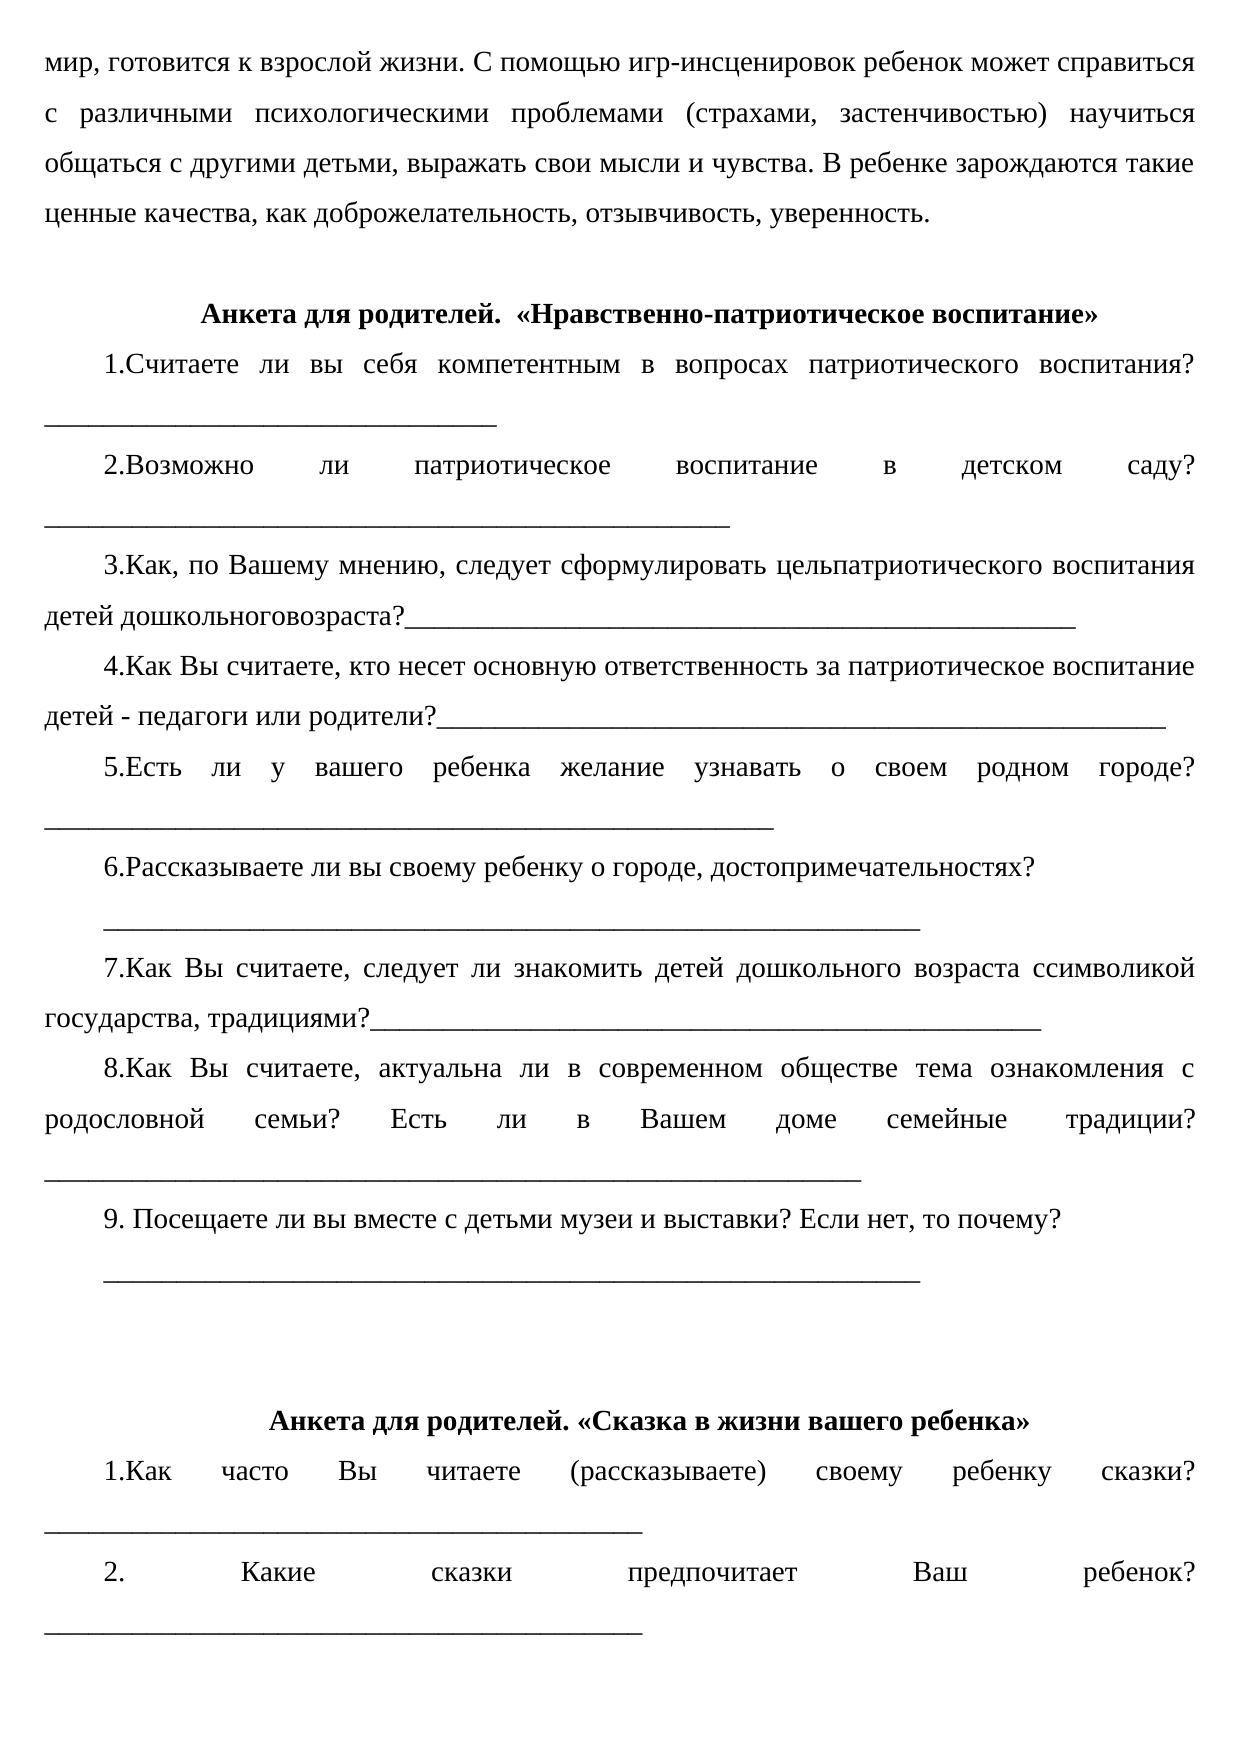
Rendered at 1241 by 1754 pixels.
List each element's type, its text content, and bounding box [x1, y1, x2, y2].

text ________________________________________________________ [44, 1252, 1196, 1285]
text 5.Есть ли у вашего ребенка желание узнавать о своем родном городе?__________________________________________________ [44, 749, 1196, 833]
text 9. Посещаете ли вы вместе с детьми музеи и выставки? Если нет, то почему? [44, 1202, 1196, 1235]
text 2.Возможно ли патриотическое воспитание в детском саду?_______________________________________________ [44, 447, 1196, 531]
text 4.Как Вы считаете, кто несет основную ответственность за патриотическое воспитание детей - педагоги или родители?__________________________________________________ [44, 648, 1196, 732]
text Анкета для родителей. «Сказка в жизни вашего ребенка» [44, 1403, 1196, 1436]
text 2. Какие сказки предпочитает Ваш ребенок?_________________________________________ [44, 1554, 1196, 1638]
text ________________________________________________________ [44, 900, 1196, 933]
text Анкета для родителей. «Нравственно-патриотическое воспитание» [44, 296, 1196, 329]
text 1.Считаете ли вы себя компетентным в вопросах патриотического воспитания?_______________________________ [44, 346, 1196, 430]
text 1.Как часто Вы читаете (рассказываете) своему ребенку сказки? _________________________________________ [44, 1453, 1196, 1537]
text 7.Как Вы считаете, следует ли знакомить детей дошкольного возраста ссимволикой государства, традициями?______________________________________________ [44, 950, 1196, 1034]
text 6.Рассказываете ли вы своему ребенку о городе, достопримечательностях? [44, 849, 1196, 883]
text 3.Как, по Вашему мнению, следует сформулировать цельпатриотического воспитания детей дошкольноговозраста?______________________________________________ [44, 547, 1196, 631]
text 8.Как Вы считаете, актуальна ли в современном обществе тема ознакомления с родословной семьи? Есть ли в Вашем доме семейные традиции?________________________________________________________ [44, 1051, 1196, 1185]
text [44, 44, 1196, 229]
